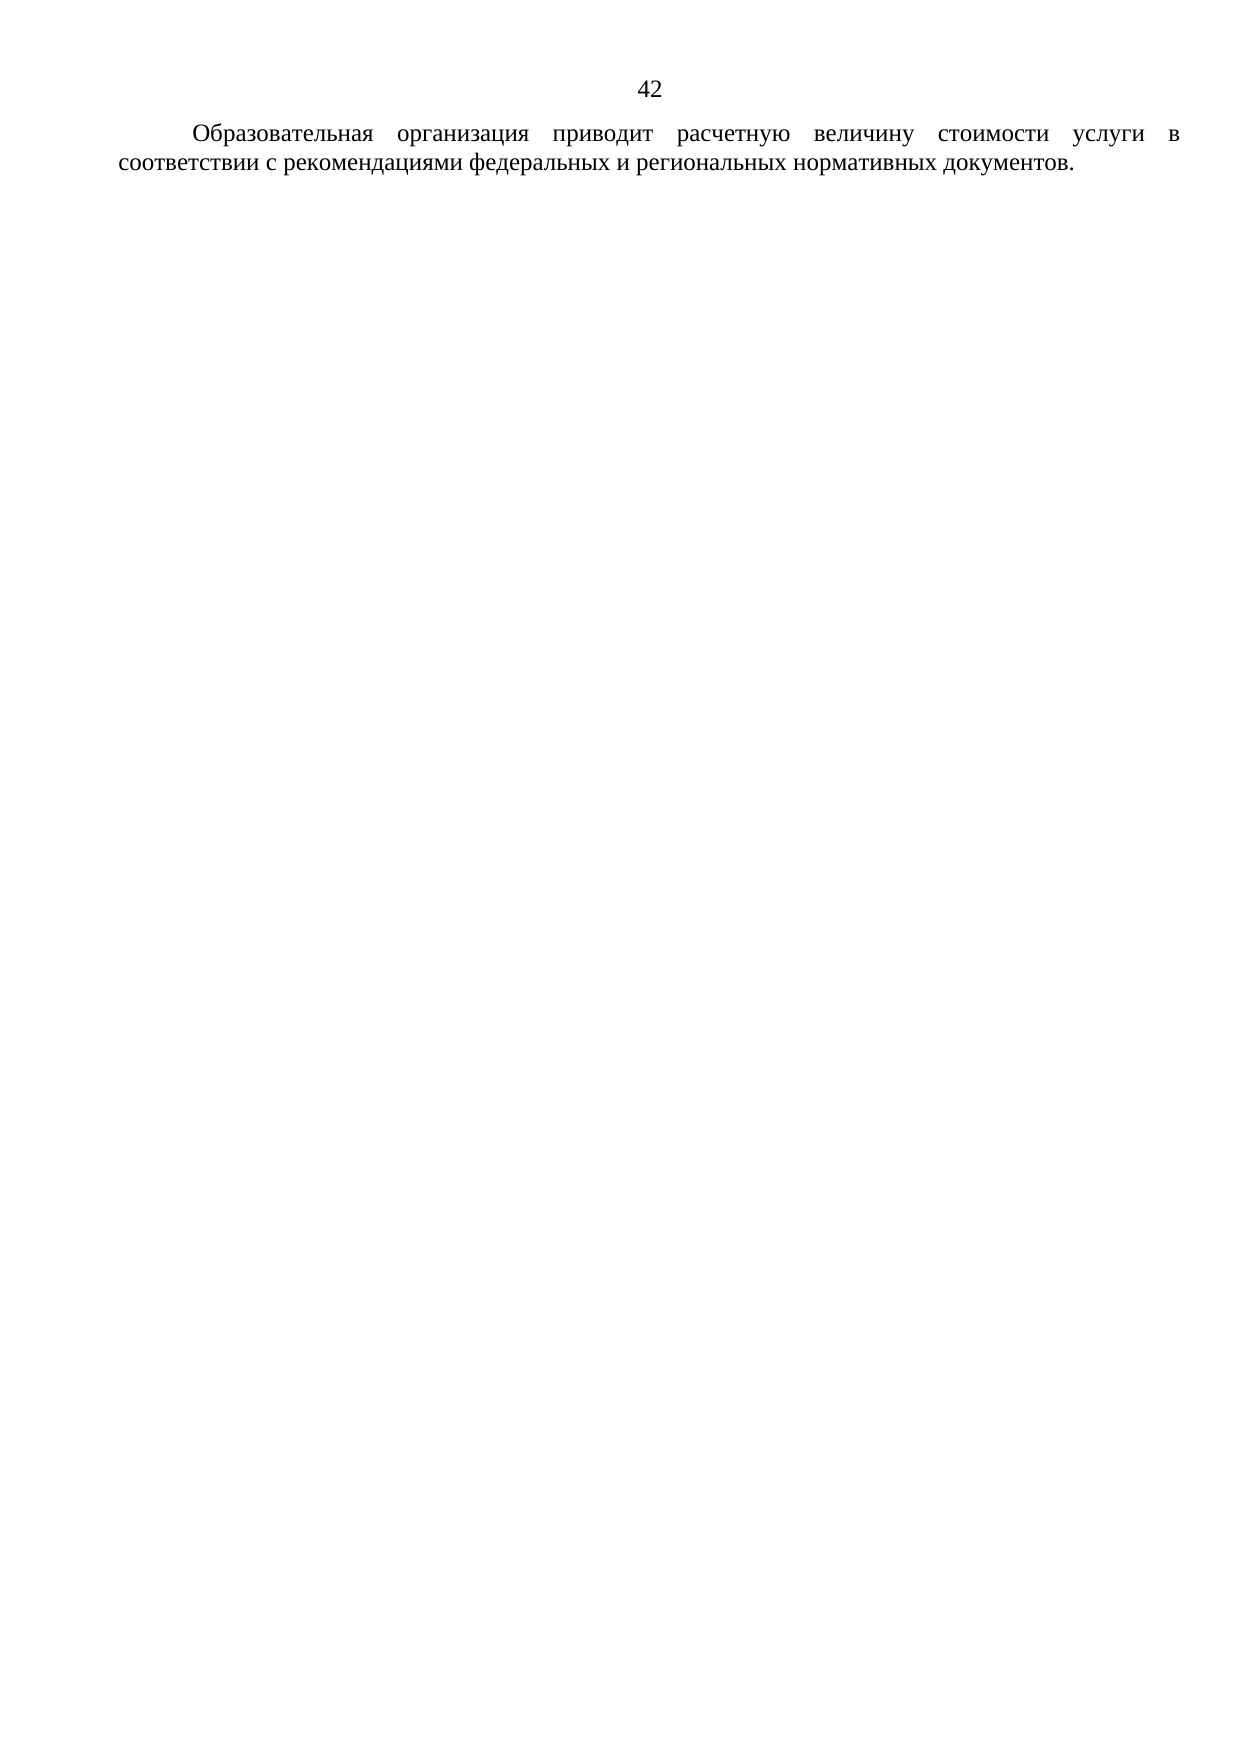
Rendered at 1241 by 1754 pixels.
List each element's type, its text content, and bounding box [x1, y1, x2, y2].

text Образовательная организация приводит расчетную величину стоимости услуги в соответствии с рекомендациями федеральных и региональных нормативных документов. [118, 118, 1181, 176]
